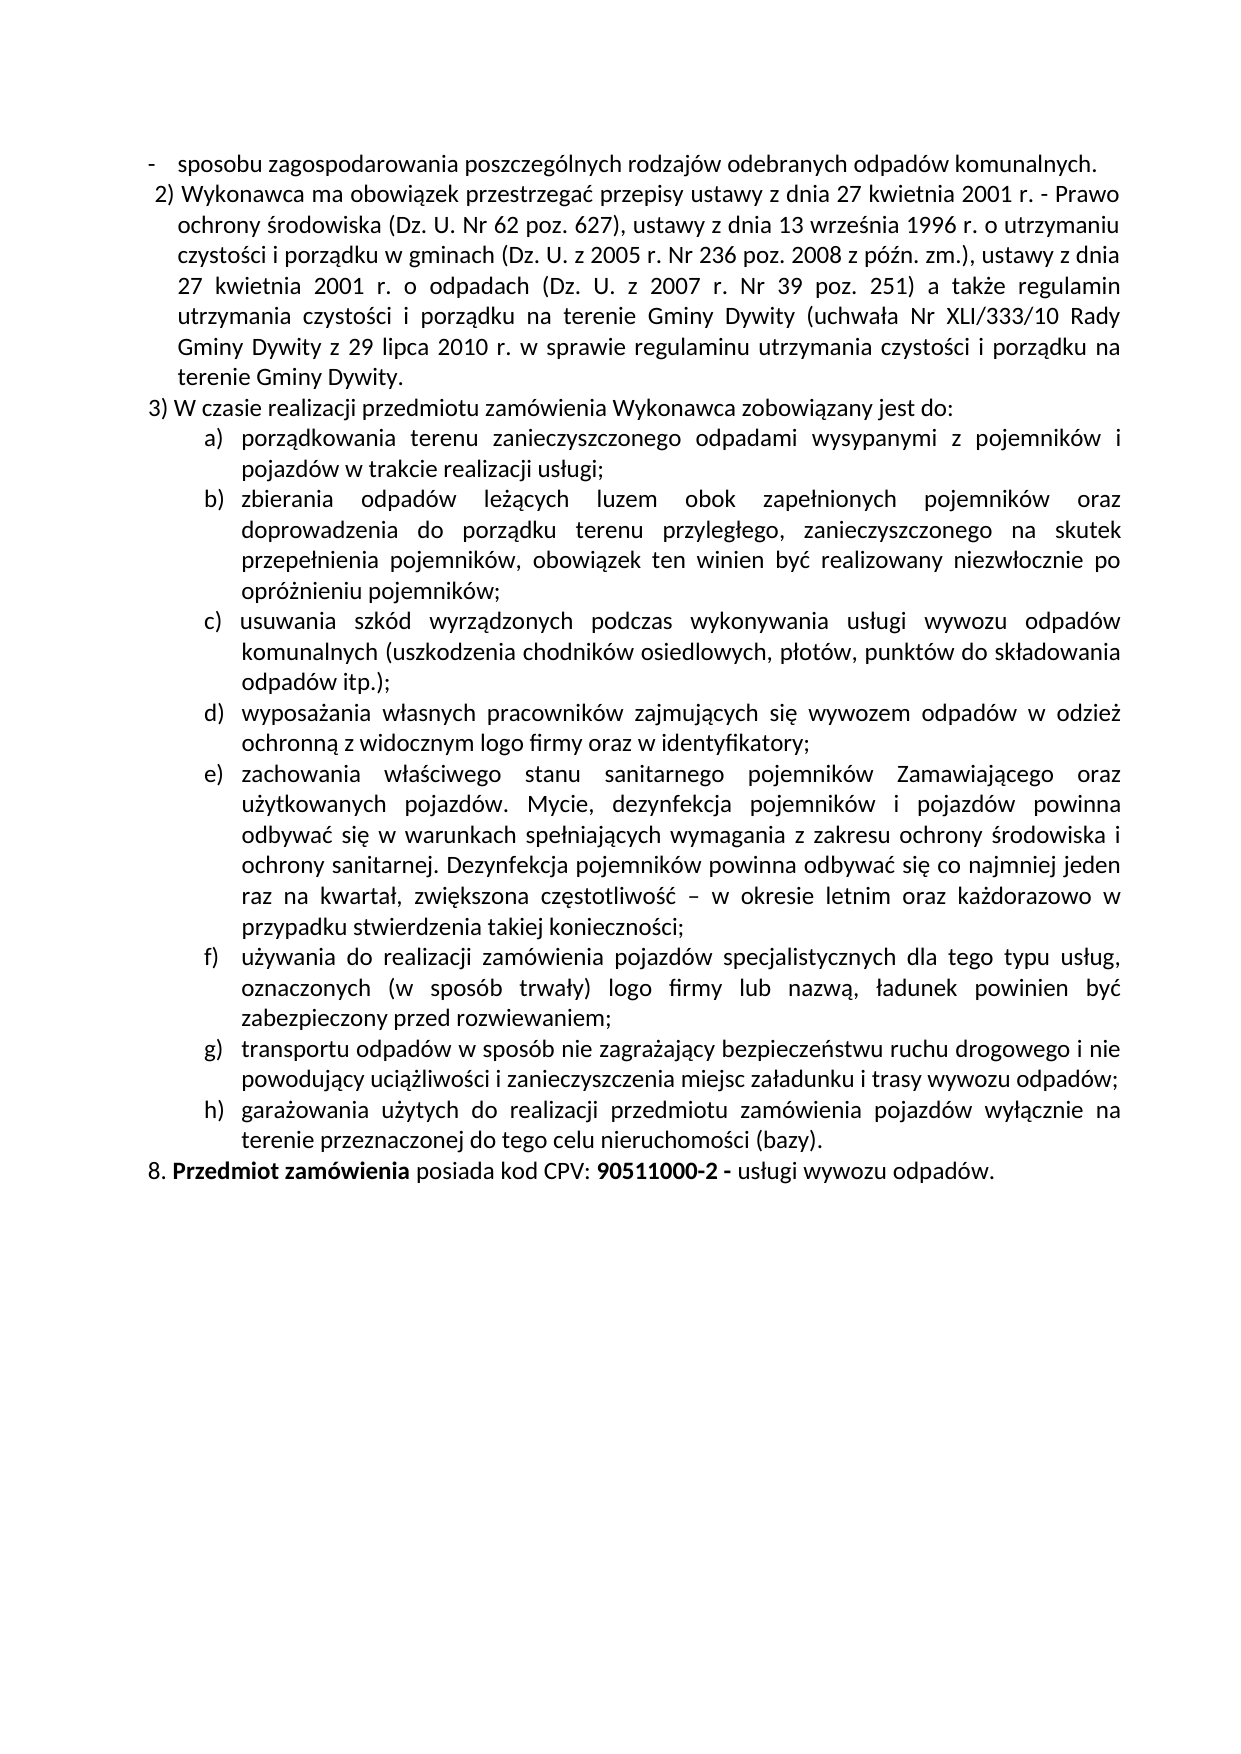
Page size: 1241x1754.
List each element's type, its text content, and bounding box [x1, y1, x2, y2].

text 3) W czasie realizacji przedmiotu zamówienia Wykonawca zobowiązany jest do: [148, 392, 1122, 422]
text 2) Wykonawca ma obowiązek przestrzegać przepisy ustawy z dnia 27 kwietnia 2001 r. - Prawo ochrony środowiska (Dz. U. Nr 62 poz. 627), ustawy z dnia 13 września 1996 r. o utrzymaniu czystości i porządku w gminach (Dz. U. z 2005 r. Nr 236 poz. 2008 z późn. zm.), ustawy z dnia 27 kwietnia 2001 r. o odpadach (Dz. U. z 2007 r. Nr 39 poz. 251) a także regulamin utrzymania czystości i porządku na terenie Gminy Dywity (uchwała Nr XLI/333/10 Rady Gminy Dywity z 29 lipca 2010 r. w sprawie regulaminu utrzymania czystości i porządku na terenie Gminy Dywity. [148, 178, 1122, 392]
text - sposobu zagospodarowania poszczególnych rodzajów odebranych odpadów komunalnych. [148, 148, 1122, 178]
text f) używania do realizacji zamówienia pojazdów specjalistycznych dla tego typu usług, oznaczonych (w sposób trwały) logo firmy lub nazwą, ładunek powinien być zabezpieczony przed rozwiewaniem; [204, 941, 1122, 1033]
text e) zachowania właściwego stanu sanitarnego pojemników Zamawiającego oraz użytkowanych pojazdów. Mycie, dezynfekcja pojemników i pojazdów powinna odbywać się w warunkach spełniających wymagania z zakresu ochrony środowiska i ochrony sanitarnej. Dezynfekcja pojemników powinna odbywać się co najmniej jeden raz na kwartał, zwiększona częstotliwość – w okresie letnim oraz każdorazowo w przypadku stwierdzenia takiej konieczności; [204, 758, 1122, 941]
text h) garażowania użytych do realizacji przedmiotu zamówienia pojazdów wyłącznie na terenie przeznaczonej do tego celu nieruchomości (bazy). [204, 1094, 1122, 1155]
text c) usuwania szkód wyrządzonych podczas wykonywania usługi wywozu odpadów komunalnych (uszkodzenia chodników osiedlowych, płotów, punktów do składowania odpadów itp.); [204, 606, 1122, 697]
text d) wyposażania własnych pracowników zajmujących się wywozem odpadów w odzież ochronną z widocznym logo firmy oraz w identyfikatory; [204, 697, 1122, 758]
text b) zbierania odpadów leżących luzem obok zapełnionych pojemników oraz doprowadzenia do porządku terenu przyległego, zanieczyszczonego na skutek przepełnienia pojemników, obowiązek ten winien być realizowany niezwłocznie po opróżnieniu pojemników; [204, 483, 1122, 606]
text a) porządkowania terenu zanieczyszczonego odpadami wysypanymi z pojemników i pojazdów w trakcie realizacji usługi; [204, 422, 1122, 483]
text 8. Przedmiot zamówienia posiada kod CPV: 90511000-2 - usługi wywozu odpadów. [148, 1155, 1122, 1185]
text g) transportu odpadów w sposób nie zagrażający bezpieczeństwu ruchu drogowego i nie powodujący uciążliwości i zanieczyszczenia miejsc załadunku i trasy wywozu odpadów; [204, 1033, 1122, 1094]
